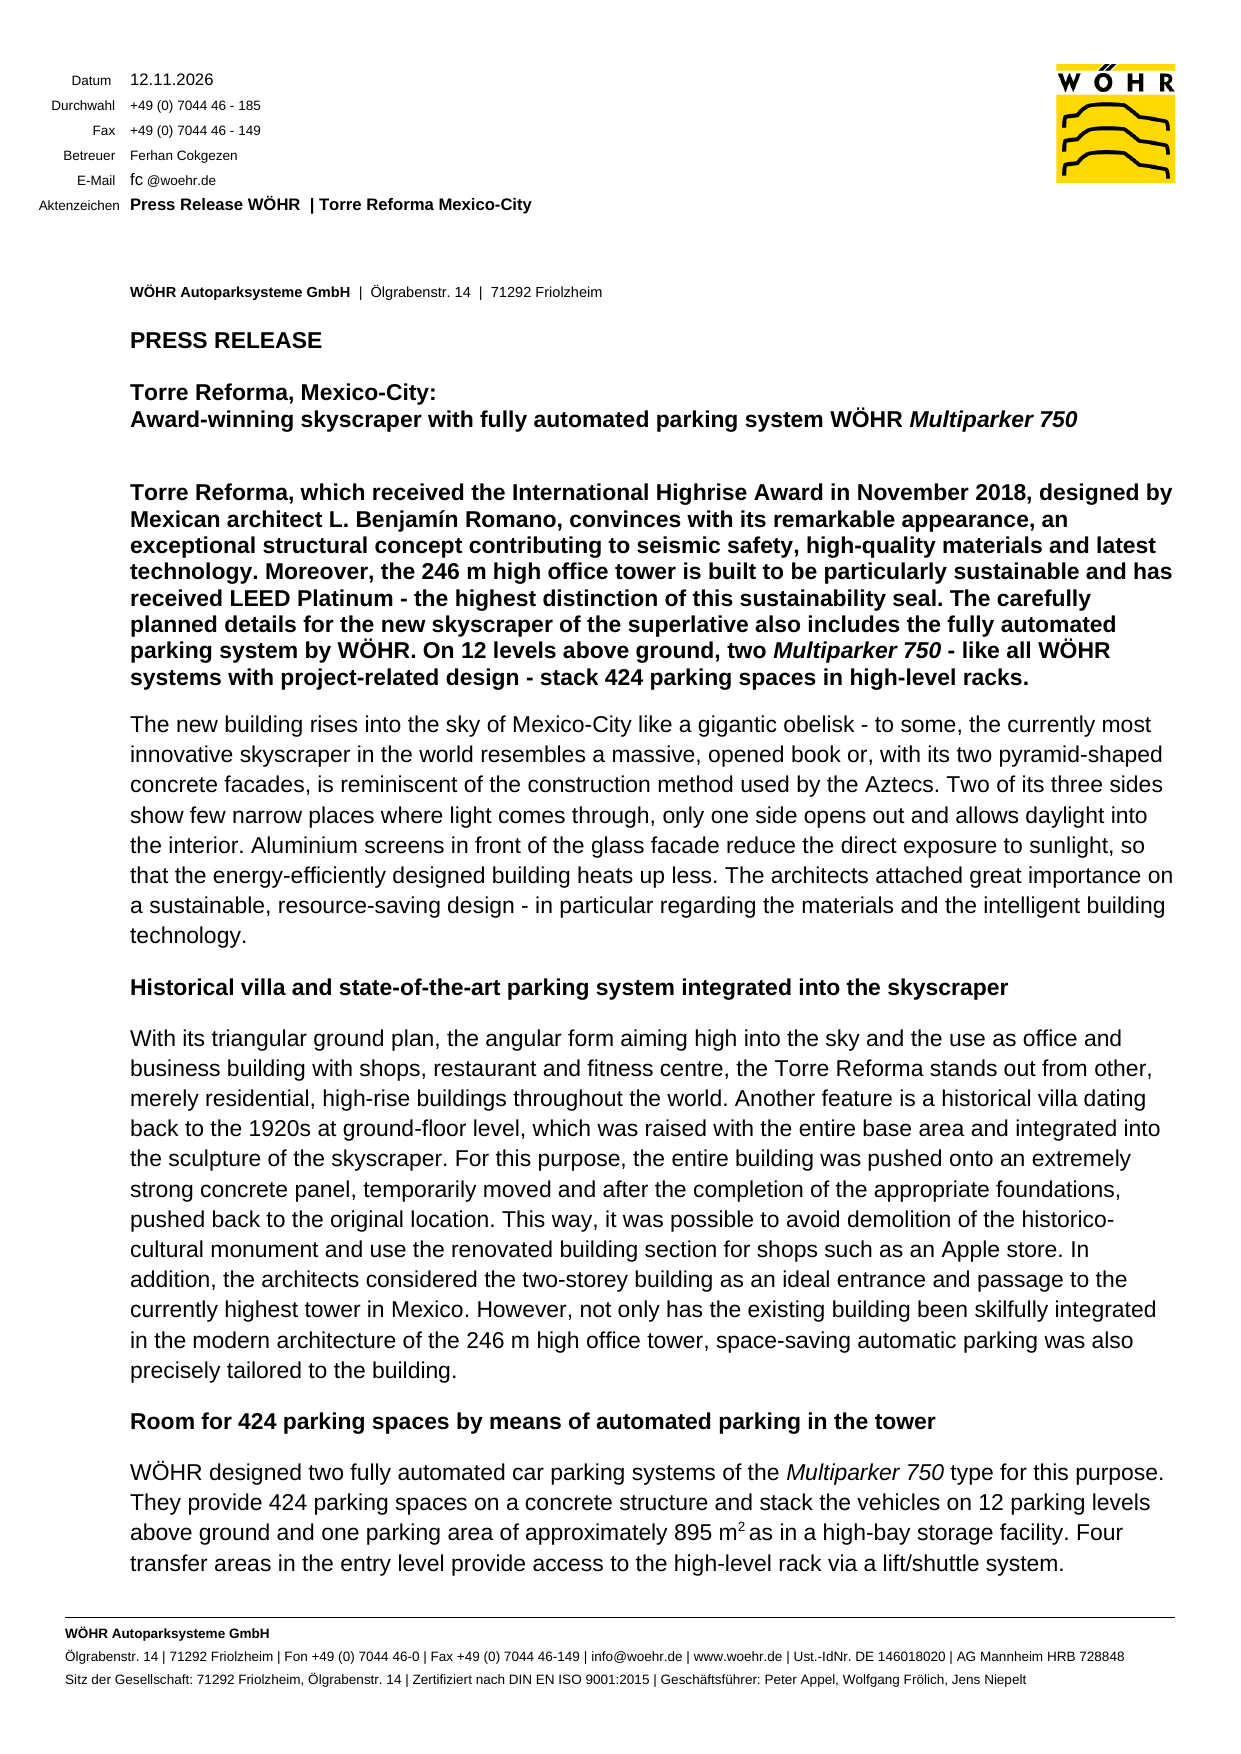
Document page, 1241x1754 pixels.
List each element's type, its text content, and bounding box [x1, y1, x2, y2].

text The new building rises into the sky of Mexico-City like a gigantic obelisk - to some, the currently most innovative skyscraper in the world resembles a massive, opened book or, with its two pyramid-shaped concrete facades, is reminiscent of the construction method used by the Aztecs. Two of its three sides show few narrow places where light comes through, only one side opens out and allows daylight into the interior. Aluminium screens in front of the glass facade reduce the direct exposure to sunlight, so that the energy-efficiently designed building heats up less. The architects attached great importance on a sustainable, resource-saving design - in particular regarding the materials and the intelligent building technology. [130, 711, 1175, 949]
text Room for 424 parking spaces by means of automated parking in the tower [130, 1408, 1175, 1434]
text Torre Reforma, which received the International Highrise Award in November 2018, designed by Mexican architect L. Benjamín Romano, convinces with its remarkable appearance, an exceptional structural concept contributing to seismic safety, high-quality materials and latest technology. Moreover, the 246 m high office tower is built to be particularly sustainable and has received LEED Platinum - the highest distinction of this sustainability seal. The carefully planned details for the new skyscraper of the superlative also includes the fully automated parking system by WÖHR. On 12 levels above ground, two Multiparker 750 - like all WÖHR systems with project-related design - stack 424 parking spaces in high-level racks. [130, 479, 1175, 690]
text With its triangular ground plan, the angular form aiming high into the sky and the use as office and business building with shops, restaurant and fitness centre, the Torre Reforma stands out from other, merely residential, high-rise buildings throughout the world. Another feature is a historical villa dating back to the 1920s at ground-floor level, which was raised with the entire base area and integrated into the sculpture of the skyscraper. For this purpose, the entire building was pushed onto an extremely strong concrete panel, temporarily moved and after the completion of the appropriate foundations, pushed back to the original location. This way, it was possible to avoid demolition of the historico-cultural monument and use the renovated building section for shops such as an Apple store. In addition, the architects considered the two-storey building as an ideal entrance and passage to the currently highest tower in Mexico. However, not only has the existing building been skilfully integrated in the modern architecture of the 246 m high office tower, space-saving automatic parking was also precisely tailored to the building. [130, 1024, 1175, 1383]
text WÖHR Autoparksysteme GmbH | Ölgrabenstr. 14 | 71292 Friolzheim [130, 283, 1175, 300]
text Historical villa and state-of-the-art parking system integrated into the skyscraper [130, 973, 1175, 1000]
text WÖHR designed two fully automated car parking systems of the Multiparker 750 type for this purpose. They provide 424 parking spaces on a concrete structure and stack the vehicles on 12 parking levels above ground and one parking area of approximately 895 m2 as in a high-bay storage facility. Four transfer areas in the entry level provide access to the high-level rack via a lift/shuttle system. [130, 1459, 1175, 1576]
text Torre Reforma, Mexico-City: [130, 379, 1175, 406]
picture [1056, 64, 1176, 183]
text Award-winning skyscraper with fully automated parking system WÖHR Multiparker 750 [130, 406, 1175, 432]
text PRESS RELEASE [130, 327, 1175, 353]
